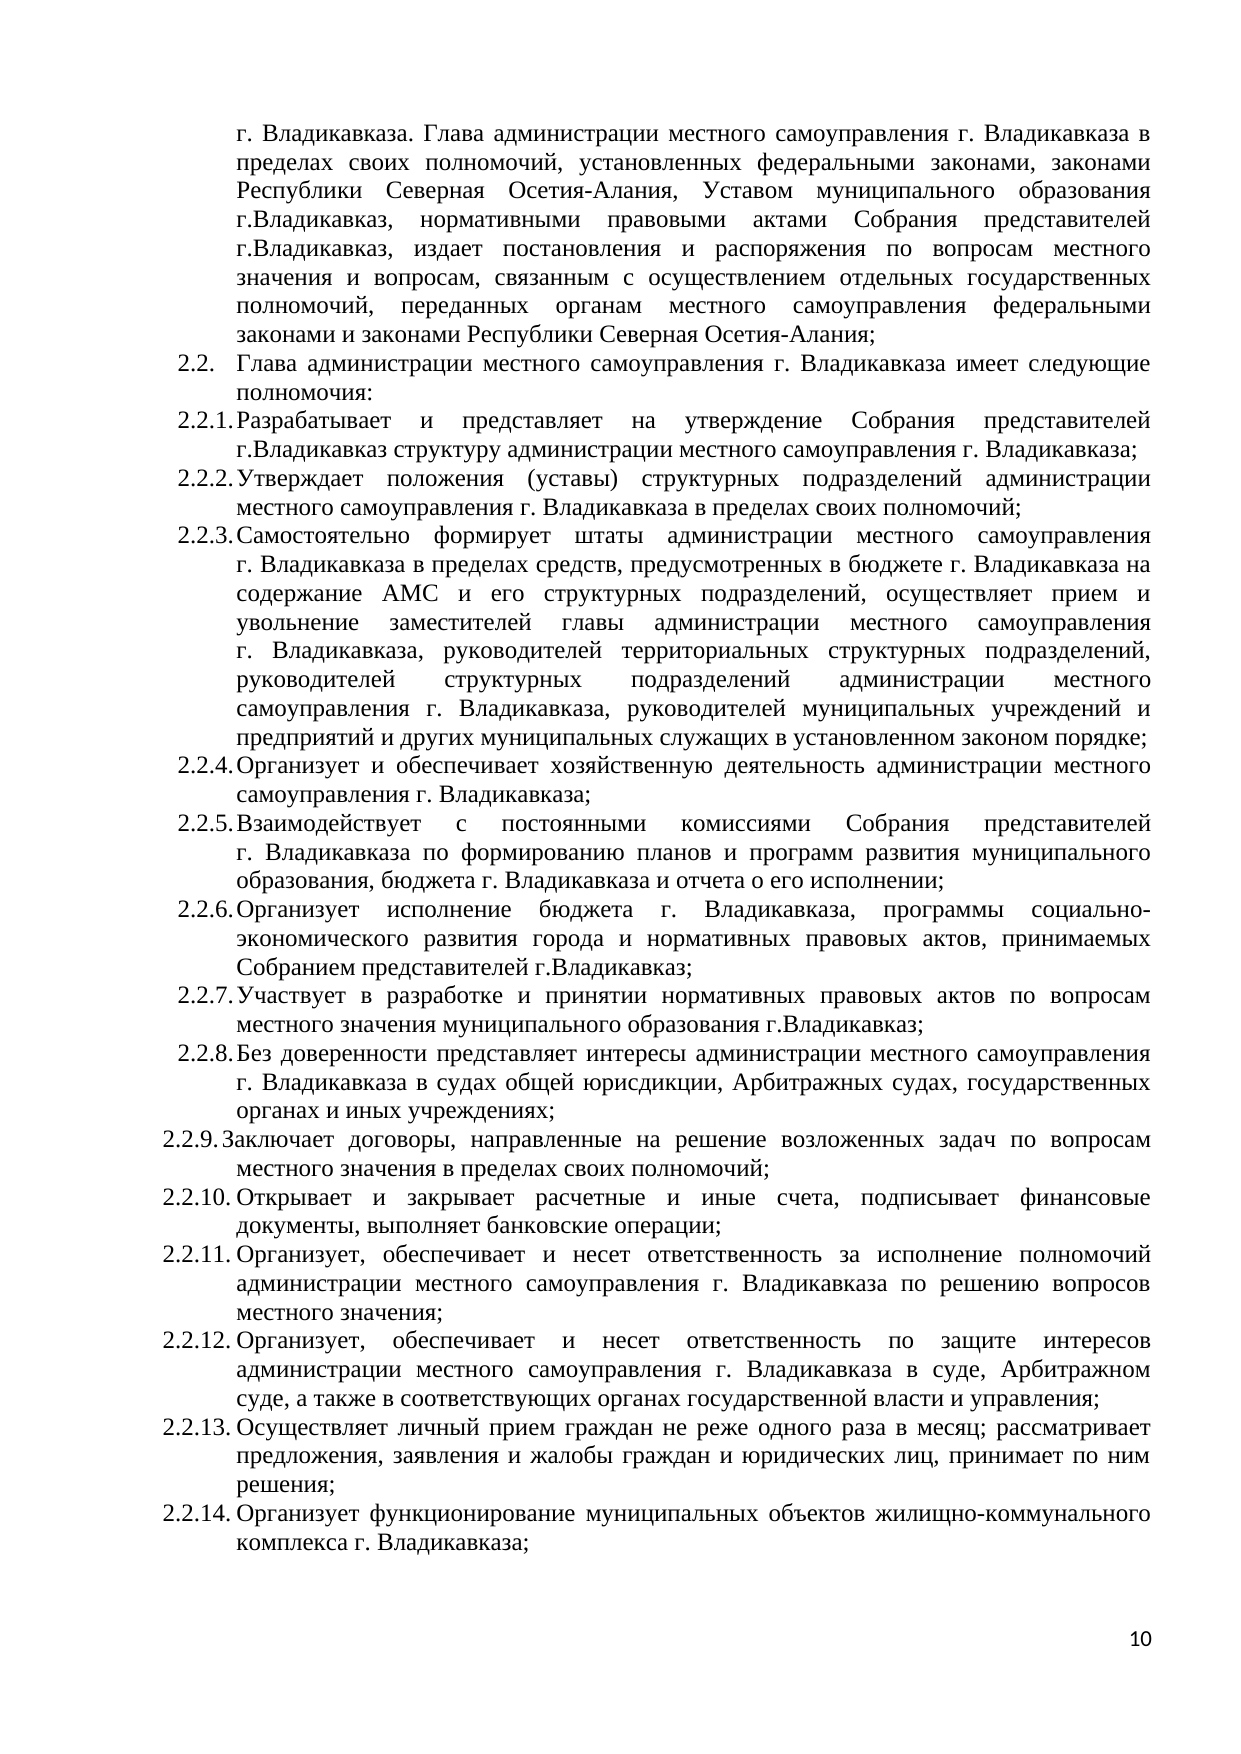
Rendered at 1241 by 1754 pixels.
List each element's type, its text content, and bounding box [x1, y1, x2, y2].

list Организует, обеспечивает и несет ответственность за исполнение полномочий администрации местного самоуправления г. Владикавказа по решению вопросов местного значения; [162, 1239, 1152, 1326]
list Глава администрации местного самоуправления г. Владикавказа имеет следующие полномочия: [177, 348, 1152, 406]
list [177, 118, 1152, 348]
list Организует исполнение бюджета г. Владикавказа, программы социально-экономического развития города и нормативных правовых актов, принимаемых Собранием представителей г.Владикавказ; [177, 894, 1152, 981]
list Организует и обеспечивает хозяйственную деятельность администрации местного самоуправления г. Владикавказа; [177, 751, 1152, 808]
list Участвует в разработке и принятии нормативных правовых актов по вопросам местного значения муниципального образования г.Владикавказ; [177, 981, 1152, 1038]
list Самостоятельно формирует штаты администрации местного самоуправления г. Владикавказа в пределах средств, предусмотренных в бюджете г. Владикавказа на содержание АМС и его структурных подразделений, осуществляет прием и увольнение заместителей главы администрации местного самоуправления г. Владикавказа, руководителей территориальных структурных подразделений, руководителей структурных подразделений администрации местного самоуправления г. Владикавказа, руководителей муниципальных учреждений и предприятий и других муниципальных служащих в установленном законом порядке; [177, 521, 1152, 751]
list Взаимодействует с постоянными комиссиями Собрания представителей г. Владикавказа по формированию планов и программ развития муниципального образования, бюджета г. Владикавказа и отчета о его исполнении; [177, 808, 1152, 894]
list Разрабатывает и представляет на утверждение Собрания представителей г.Владикавказ структуру администрации местного самоуправления г. Владикавказа; [177, 406, 1152, 463]
list Без доверенности представляет интересы администрации местного самоуправления г. Владикавказа в судах общей юрисдикции, Арбитражных судах, государственных органах и иных учреждениях; [177, 1038, 1152, 1124]
list Заключает договоры, направленные на решение возложенных задач по вопросам местного значения в пределах своих полномочий; [162, 1124, 1152, 1182]
list Открывает и закрывает расчетные и иные счета, подписывает финансовые документы, выполняет банковские операции; [162, 1182, 1152, 1239]
list Утверждает положения (уставы) структурных подразделений администрации местного самоуправления г. Владикавказа в пределах своих полномочий; [177, 463, 1152, 521]
list Осуществляет личный прием граждан не реже одного раза в месяц; рассматривает предложения, заявления и жалобы граждан и юридических лиц, принимает по ним решения; [162, 1412, 1152, 1498]
list Организует, обеспечивает и несет ответственность по защите интересов администрации местного самоуправления г. Владикавказа в суде, Арбитражном суде, а также в соответствующих органах государственной власти и управления; [162, 1326, 1152, 1412]
list Организует функционирование муниципальных объектов жилищно-коммунального комплекса г. Владикавказа; [162, 1498, 1152, 1556]
